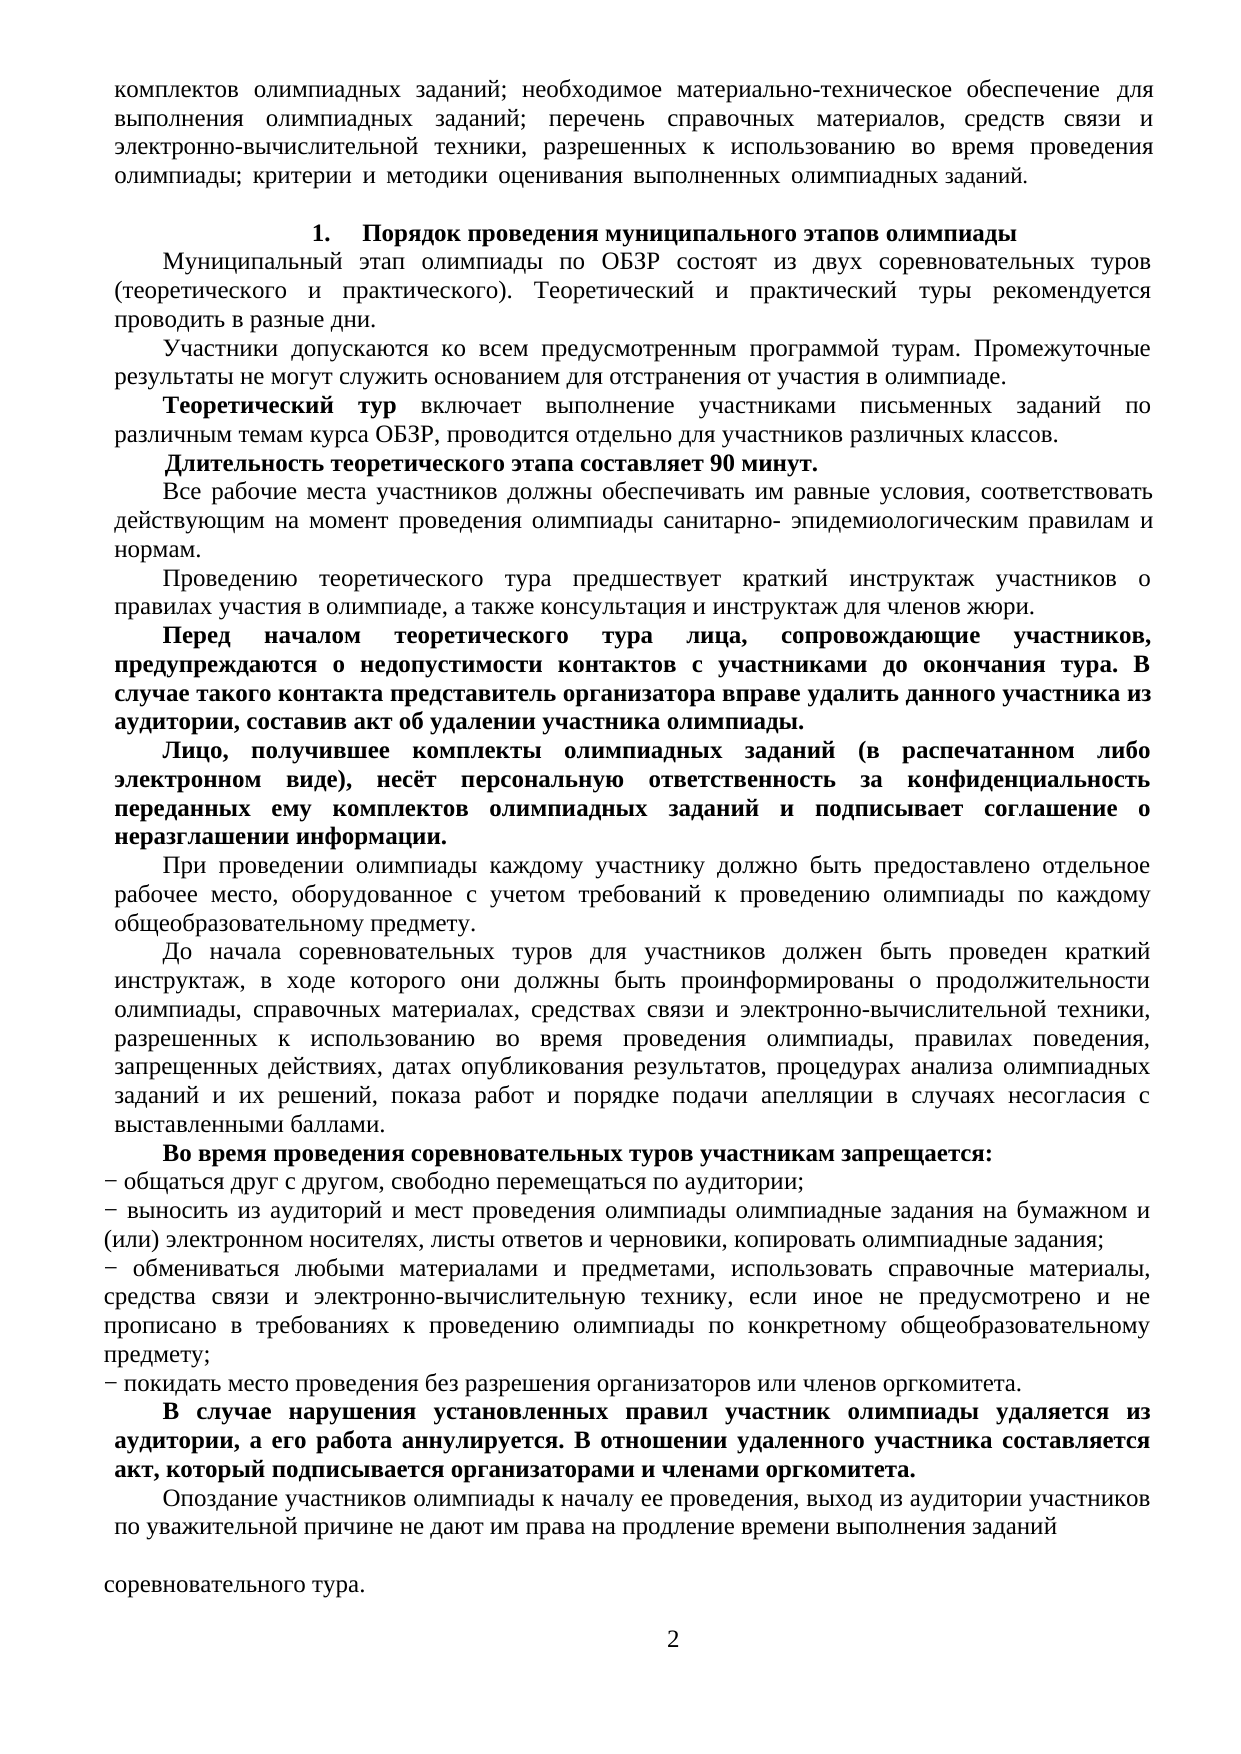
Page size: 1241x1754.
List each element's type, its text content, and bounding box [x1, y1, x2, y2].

text Проведению теоретического тура предшествует краткий инструктаж участников о правилах участия в олимпиаде, а также консультация и инструктаж для членов жюри. [114, 563, 1151, 620]
subtitle Порядок проведения муниципального этапов олимпиады [114, 218, 1166, 246]
text − покидать место проведения без разрешения организаторов или членов оргкомитета. [103, 1368, 1151, 1396]
text − выносить из аудиторий и мест проведения олимпиады олимпиадные задания на бумажном и (или) электронном носителях, листы ответов и черновики, копировать олимпиадные задания; [103, 1195, 1151, 1253]
text − общаться друг с другом, свободно перемещаться по аудитории; [103, 1166, 1151, 1195]
text Теоретический тур включает выполнение участниками письменных заданий по различным темам курса ОБЗР, проводится отдельно для участников различных классов. [114, 390, 1151, 448]
text Перед началом теоретического тура лица, сопровождающие участников, предупреждаются о недопустимости контактов с участниками до окончания тура. В случае такого контакта представитель организатора вправе удалить данного участника из аудитории, составив акт об удалении участника олимпиады. [114, 620, 1151, 735]
text Во время проведения соревновательных туров участникам запрещается: [114, 1138, 1151, 1166]
text Все рабочие места участников должны обеспечивать им равные условия, соответствовать действующим на момент проведения олимпиады санитарно- эпидемиологическим правилам и нормам. [114, 476, 1154, 563]
text При проведении олимпиады каждому участнику должно быть предоставлено отдельное рабочее место, оборудованное с учетом требований к проведению олимпиады по каждому общеобразовательному предмету. [114, 850, 1151, 936]
text В случае нарушения установленных правил участник олимпиады удаляется из аудитории, а его работа аннулируется. В отношении удаленного участника составляется акт, который подписывается организаторами и членами оргкомитета. [114, 1396, 1151, 1483]
text Участники допускаются ко всем предусмотренным программой турам. Промежуточные результаты не могут служить основанием для отстранения от участия в олимпиаде. [114, 333, 1151, 390]
text Опоздание участников олимпиады к началу ее проведения, выход из аудитории участников по уважительной причине не дают им права на продление времени выполнения заданий [114, 1483, 1151, 1540]
text Муниципальный этап олимпиады по ОБЗР состоят из двух соревновательных туров (теоретического и практического). Теоретический и практический туры рекомендуется проводить в разные дни. [114, 246, 1151, 333]
text Лицо, получившее комплекты олимпиадных заданий (в распечатанном либо электронном виде), несёт персональную ответственность за конфиденциальность переданных ему комплектов олимпиадных заданий и подписывает соглашение о неразглашении информации. [114, 735, 1151, 850]
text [114, 74, 1153, 189]
text Длительность теоретического этапа составляет 90 минут. [116, 448, 1151, 476]
text До начала соревновательных туров для участников должен быть проведен краткий инструктаж, в ходе которого они должны быть проинформированы о продолжительности олимпиады, справочных материалах, средствах связи и электронно-вычислительной техники, разрешенных к использованию во время проведения олимпиады, правилах поведения, запрещенных действиях, датах опубликования результатов, процедурах анализа олимпиадных заданий и их решений, показа работ и порядке подачи апелляции в случаях несогласия с выставленными баллами. [114, 936, 1151, 1138]
text − обмениваться любыми материалами и предметами, использовать справочные материалы, средства связи и электронно-вычислительную технику, если иное не предусмотрено и не прописано в требованиях к проведению олимпиады по конкретному общеобразовательному предмету; [103, 1253, 1151, 1368]
text соревновательного тура. [103, 1569, 1151, 1598]
